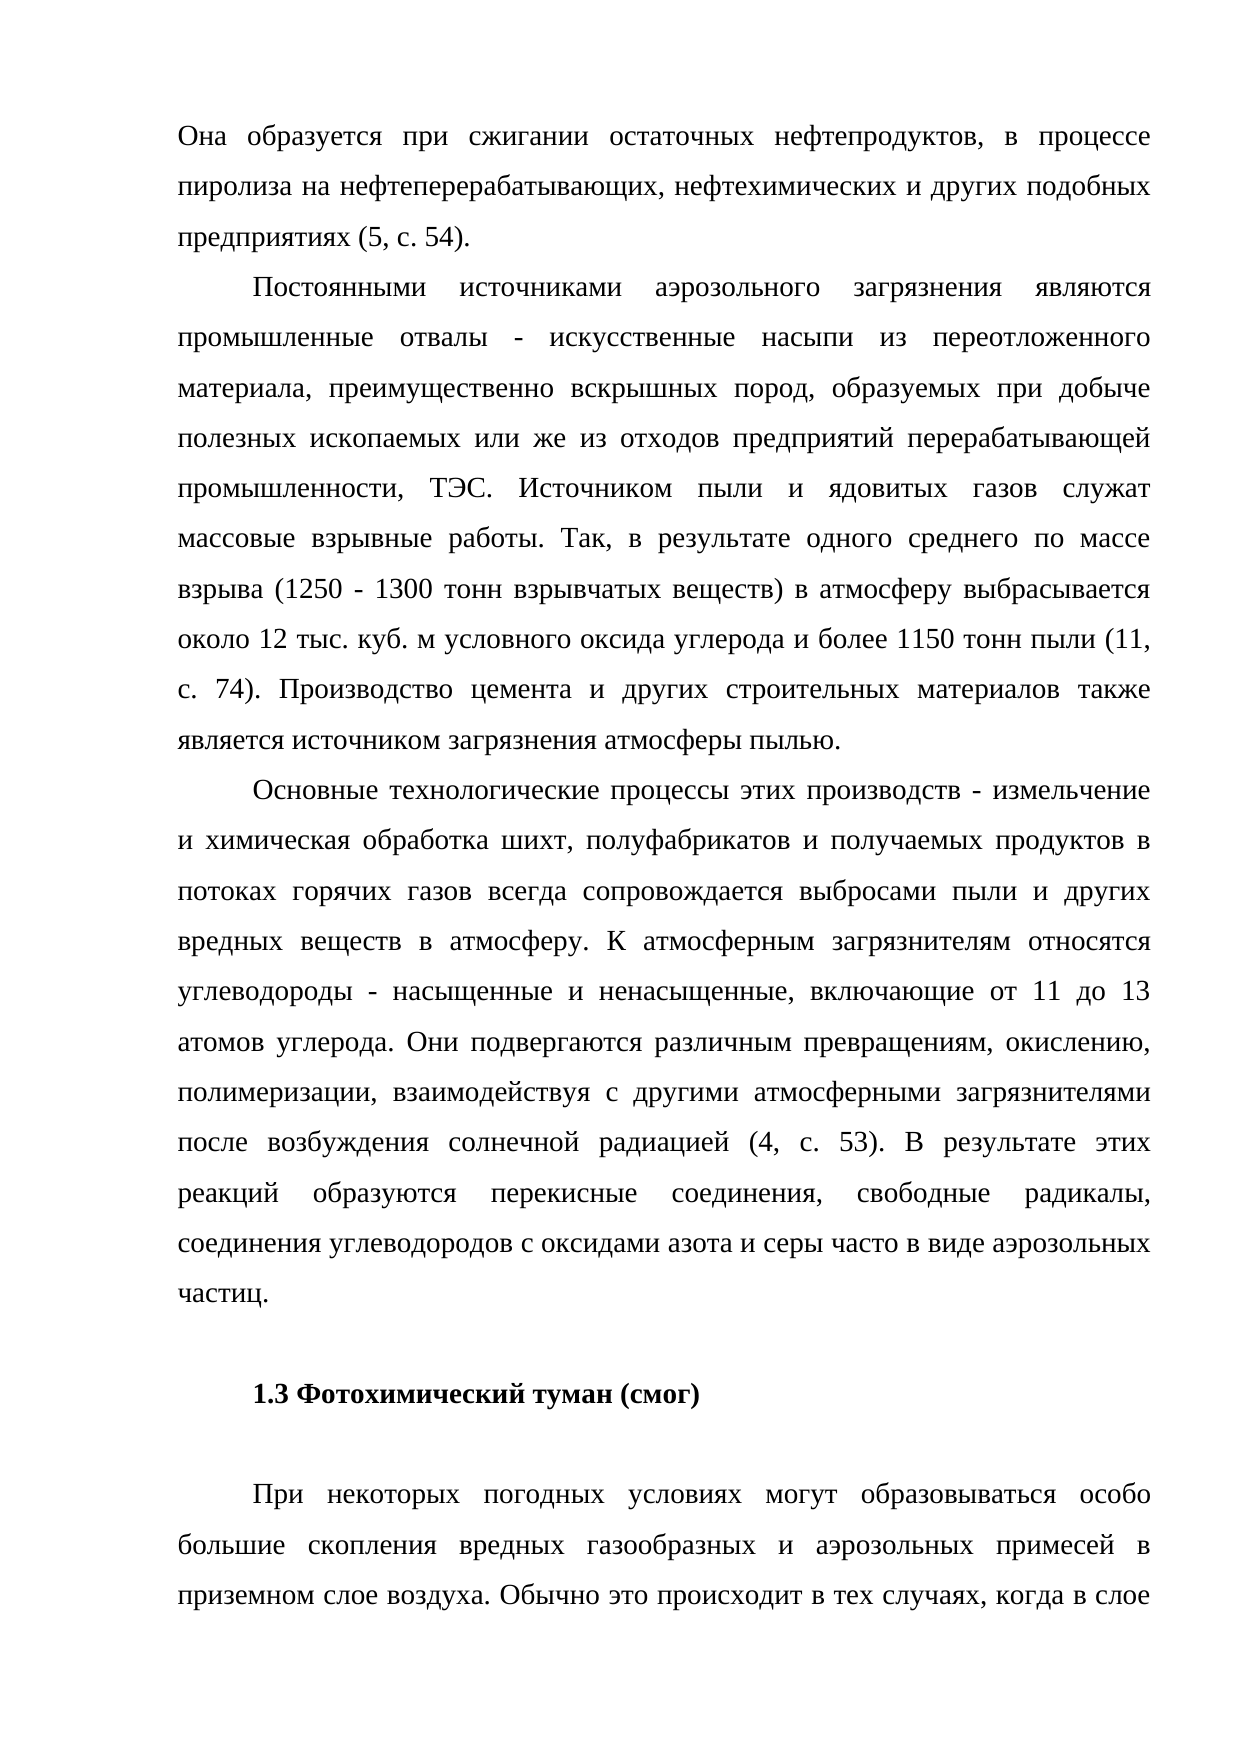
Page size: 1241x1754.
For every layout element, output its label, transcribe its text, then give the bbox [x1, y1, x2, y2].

text 1.3 Фотохимический туман (смог) [177, 1376, 1152, 1409]
text Основные технологические процессы этих производств - измельчение и химическая обработка шихт, полуфабрикатов и получаемых продуктов в потоках горячих газов всегда сопровождается выбросами пыли и других вредных веществ в атмосферу. К атмосферным загрязнителям относятся углеводороды - насыщенные и ненасыщенные, включающие от 11 до 13 атомов углерода. Они подвергаются различным превращениям, окислению, полимеризации, взаимодействуя с другими атмосферными загрязнителями после возбуждения солнечной радиацией (4, с. 53). В результате этих реакций образуются перекисные соединения, свободные радикалы, соединения углеводородов с оксидами азота и серы часто в виде аэрозольных частиц. [177, 772, 1152, 1309]
text Постоянными источниками аэрозольного загрязнения являются промышленные отвалы - искусственные насыпи из переотложенного материала, преимущественно вскрышных пород, образуемых при добыче полезных ископаемых или же из отходов предприятий перерабатывающей промышленности, ТЭС. Источником пыли и ядовитых газов служат массовые взрывные работы. Так, в результате одного среднего по массе взрыва (1250 - 1300 тонн взрывчатых веществ) в атмосферу выбрасывается около 12 тыс. куб. м условного оксида углерода и более 1150 тонн пыли (11, с. 74). Производство цемента и других строительных материалов также является источником загрязнения атмосферы пылью. [177, 269, 1152, 755]
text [177, 1477, 1152, 1611]
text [177, 118, 1152, 252]
